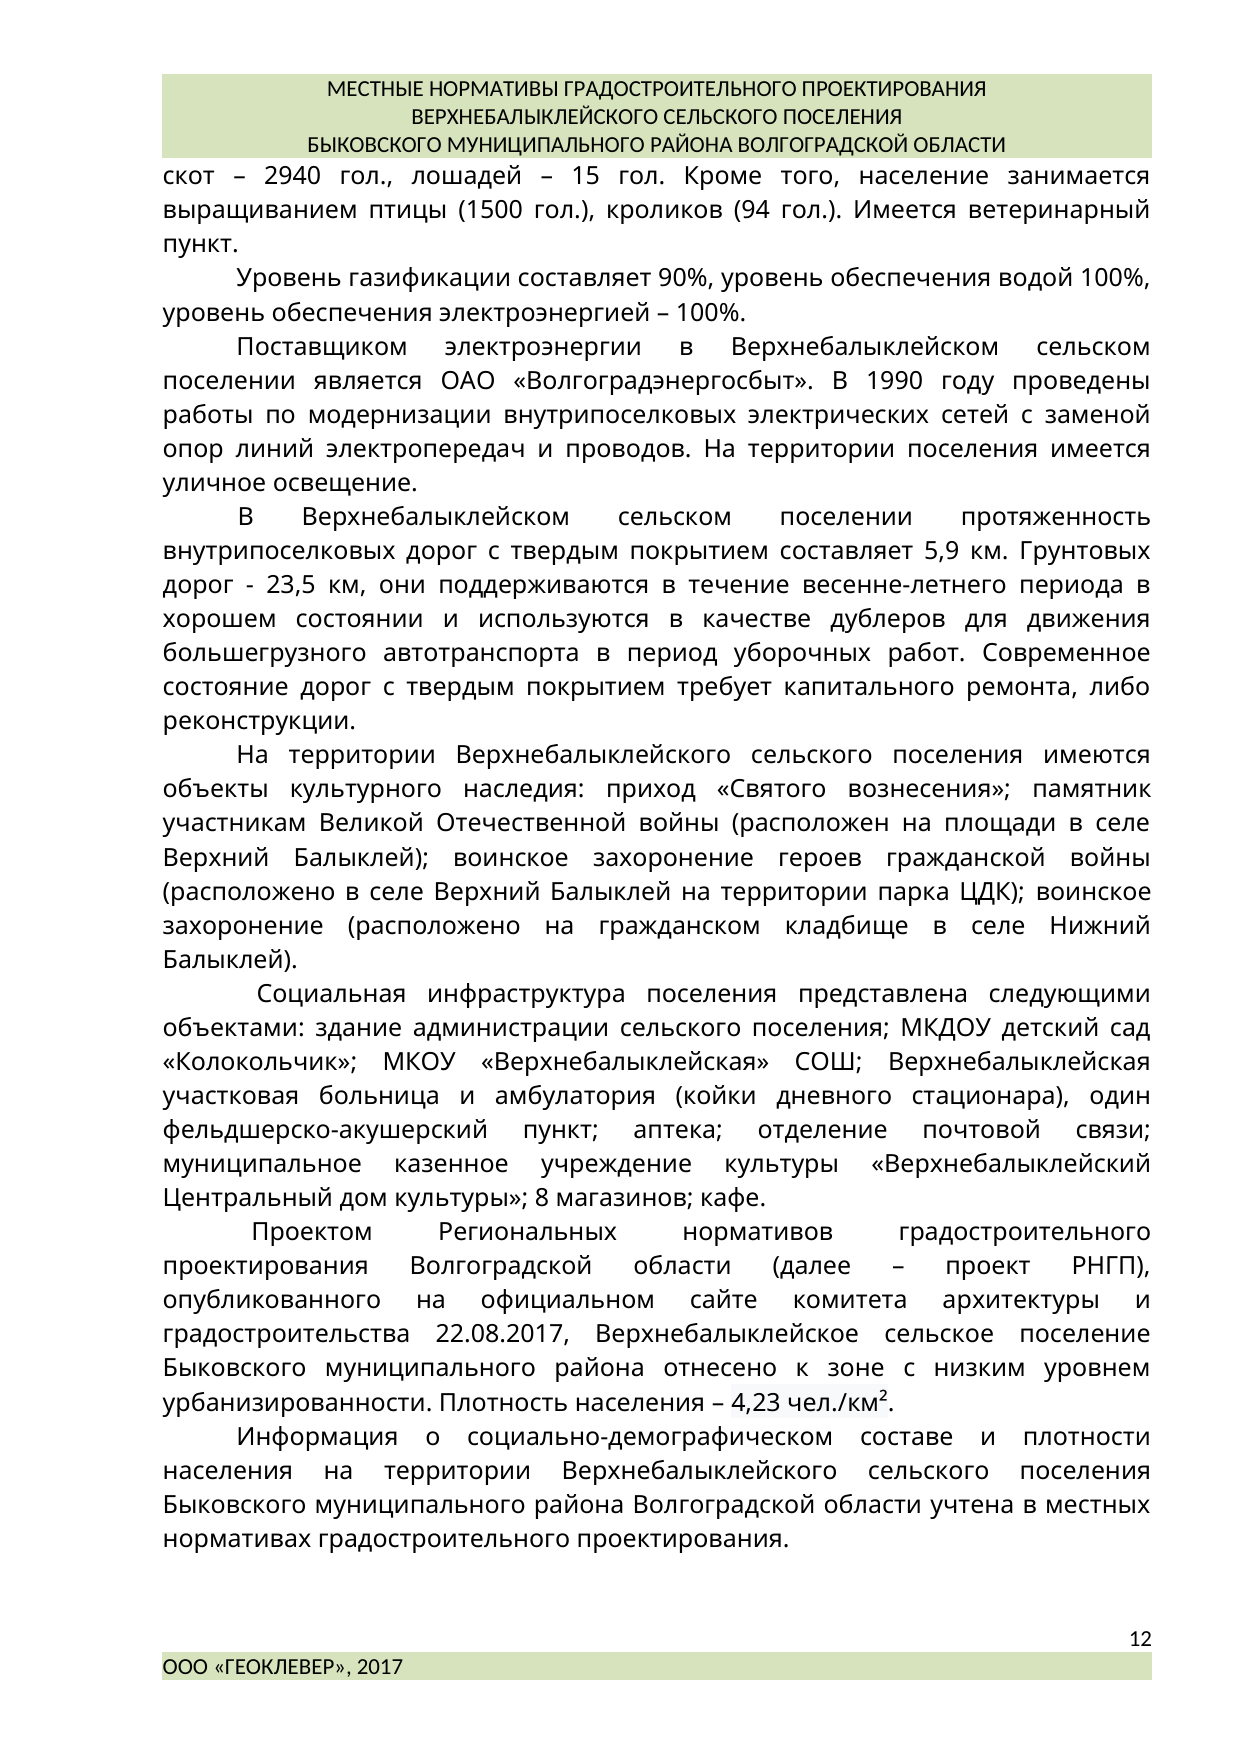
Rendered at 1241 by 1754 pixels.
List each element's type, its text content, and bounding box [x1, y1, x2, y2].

text Проектом Региональных нормативов градостроительного проектирования Волгоградской области (далее – проект РНГП), опубликованного на официальном сайте комитета архитектуры и градостроительства 22.08.2017, Верхнебалыклейское сельское поселение Быковского муниципального района отнесено к зоне с низким уровнем урбанизированности. Плотность населения – 4,23 чел./км². [162, 1214, 1152, 1418]
text Поставщиком электроэнергии в Верхнебалыклейском сельском поселении является ОАО «Волгоградэнергосбыт». В 1990 году проведены работы по модернизации внутрипоселковых электрических сетей с заменой опор линий электропередач и проводов. На территории поселения имеется уличное освещение. [162, 328, 1152, 498]
text Информация о социально-демографическом составе и плотности населения на территории Верхнебалыклейского сельского поселения Быковского муниципального района Волгоградской области учтена в местных нормативах градостроительного проектирования. [162, 1418, 1152, 1554]
text Социальная инфраструктура поселения представлена следующими объектами: здание администрации сельского поселения; МКДОУ детский сад «Колокольчик»; МКОУ «Верхнебалыклейская» СОШ; Верхнебалыклейская участковая больница и амбулатория (койки дневного стационара), один фельдшерско-акушерский пункт; аптека; отделение почтовой связи; муниципальное казенное учреждение культуры «Верхнебалыклейский Центральный дом культуры»; 8 магазинов; кафе. [162, 975, 1152, 1214]
text В Верхнебалыклейском сельском поселении протяженность внутрипоселковых дорог с твердым покрытием составляет 5,9 км. Грунтовых дорог - 23,5 км, они поддерживаются в течение весенне-летнего периода в хорошем состоянии и используются в качестве дублеров для движения большегрузного автотранспорта в период уборочных работ. Современное состояние дорог с твердым покрытием требует капитального ремонта, либо реконструкции. [162, 498, 1152, 737]
text Уровень газификации составляет 90%, уровень обеспечения водой 100%, уровень обеспечения электроэнергией – 100%. [162, 260, 1152, 328]
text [162, 158, 1152, 260]
text На территории Верхнебалыклейского сельского поселения имеются объекты культурного наследия: приход «Святого вознесения»; памятник участникам Великой Отечественной войны (расположен на площади в селе Верхний Балыклей); воинское захоронение героев гражданской войны (расположено в селе Верхний Балыклей на территории парка ЦДК); воинское захоронение (расположено на гражданском кладбище в селе Нижний Балыклей). [162, 737, 1152, 975]
